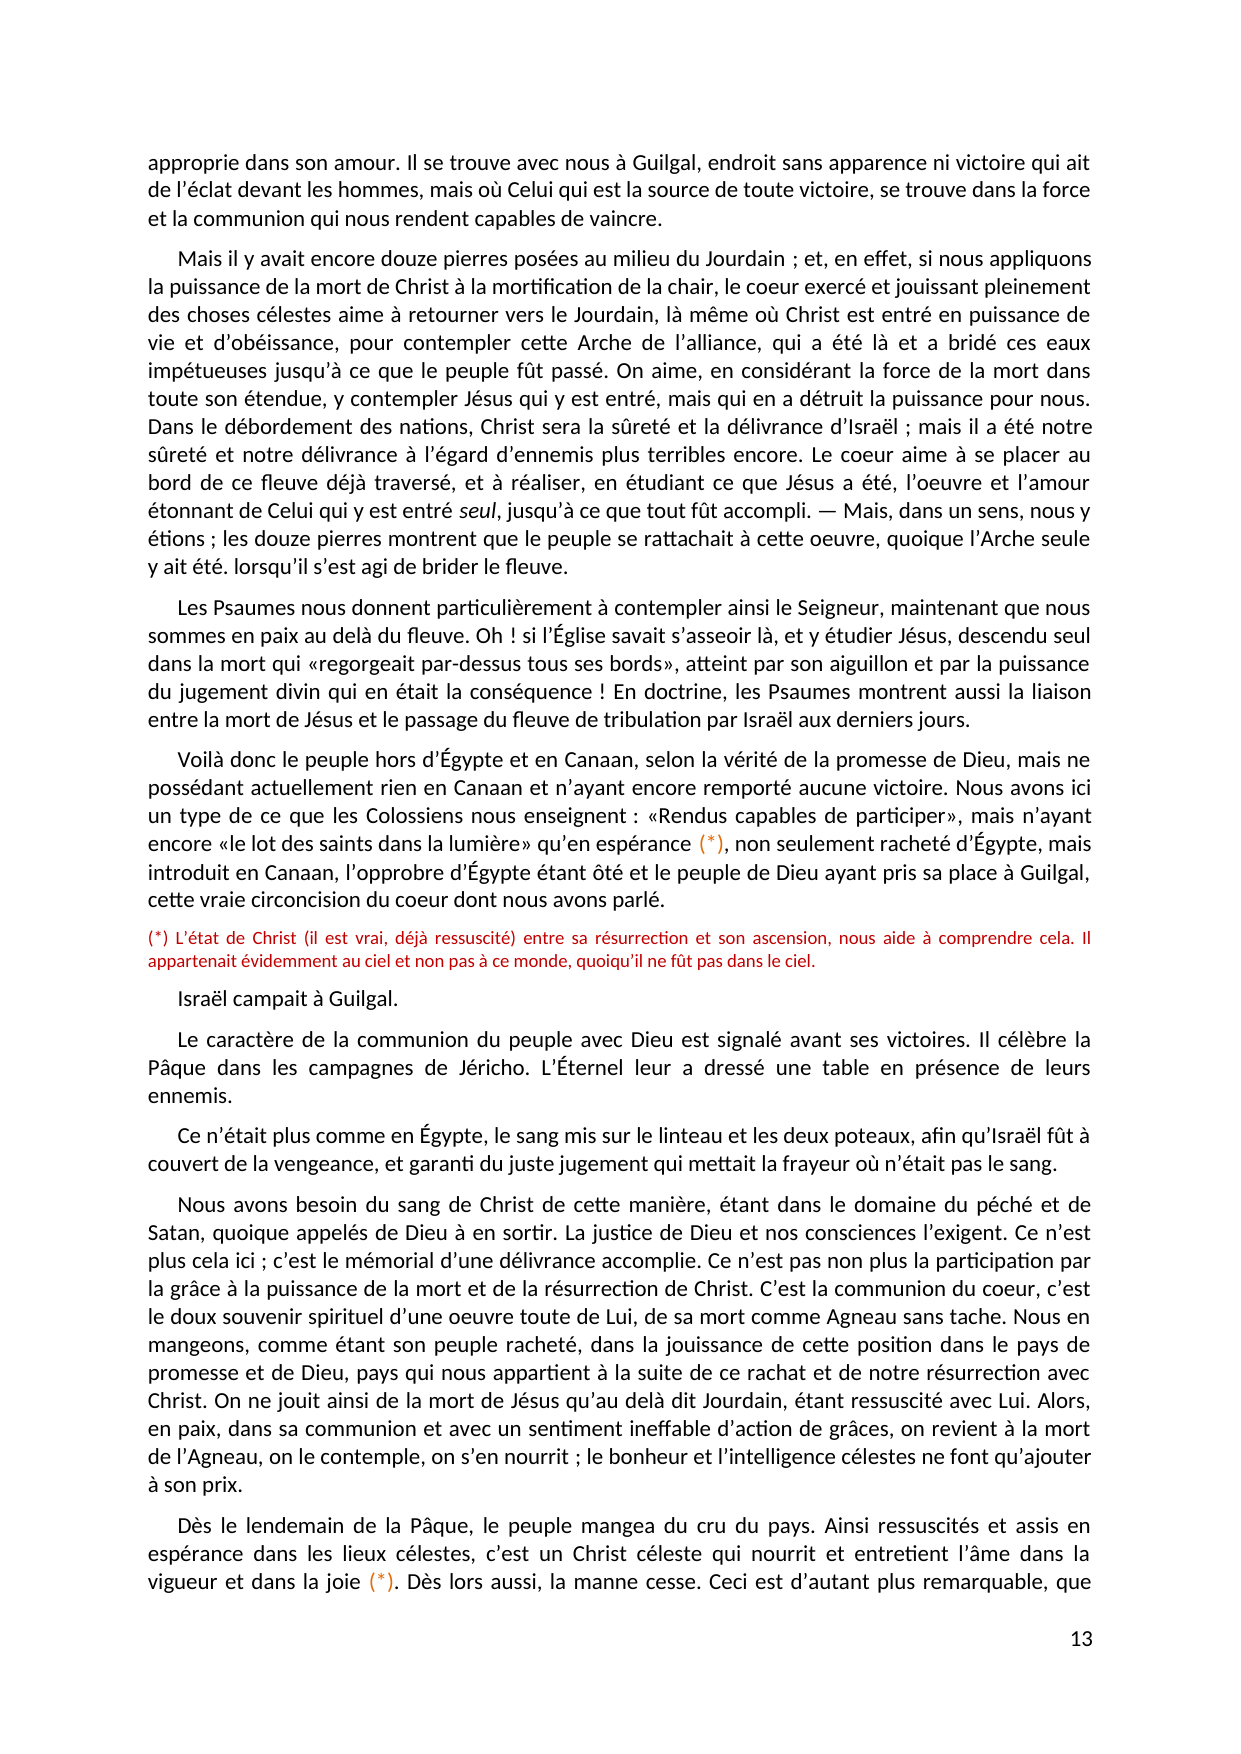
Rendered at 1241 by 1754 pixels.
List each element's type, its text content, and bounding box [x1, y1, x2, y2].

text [148, 1511, 1093, 1595]
text Israël campait à Guilgal. [148, 984, 1093, 1012]
text Les Psaumes nous donnent particulièrement à contempler ainsi le Seigneur, maintenant que nous sommes en paix au delà du fleuve. Oh ! si l’Église savait s’asseoir là, et y étudier Jésus, descendu seul dans la mort qui «regorgeait par-dessus tous ses bords», atteint par son aiguillon et par la puissance du jugement divin qui en était la conséquence ! En doctrine, les Psaumes montrent aussi la liaison entre la mort de Jésus et le passage du fleuve de tribulation par Israël aux derniers jours. [148, 593, 1093, 733]
text (*) L’état de Christ (il est vrai, déjà ressuscité) entre sa résurrection et son ascension, nous aide à comprendre cela. Il appartenait évidemment au ciel et non pas à ce monde, quoiqu’il ne fût pas dans le ciel. [148, 926, 1093, 972]
text Mais il y avait encore douze pierres posées au milieu du Jourdain ; et, en effet, si nous appliquons la puissance de la mort de Christ à la mortification de la chair, le coeur exercé et jouissant pleinement des choses célestes aime à retourner vers le Jourdain, là même où Christ est entré en puissance de vie et d’obéissance, pour contempler cette Arche de l’alliance, qui a été là et a bridé ces eaux impétueuses jusqu’à ce que le peuple fût passé. On aime, en considérant la force de la mort dans toute son étendue, y contempler Jésus qui y est entré, mais qui en a détruit la puissance pour nous. Dans le débordement des nations, Christ sera la sûreté et la délivrance d’Israël ; mais il a été notre sûreté et notre délivrance à l’égard d’ennemis plus terribles encore. Le coeur aime à se placer au bord de ce fleuve déjà traversé, et à réaliser, en étudiant ce que Jésus a été, l’oeuvre et l’amour étonnant de Celui qui y est entré seul, jusqu’à ce que tout fût accompli. — Mais, dans un sens, nous y étions ; les douze pierres montrent que le peuple se rattachait à cette oeuvre, quoique l’Arche seule y ait été. lorsqu’il s’est agi de brider le fleuve. [148, 244, 1093, 580]
text Voilà donc le peuple hors d’Égypte et en Canaan, selon la vérité de la promesse de Dieu, mais ne possédant actuellement rien en Canaan et n’ayant encore remporté aucune victoire. Nous avons ici un type de ce que les Colossiens nous enseignent : «Rendus capables de participer», mais n’ayant encore «le lot des saints dans la lumière» qu’en espérance (*), non seulement racheté d’Égypte, mais introduit en Canaan, l’opprobre d’Égypte étant ôté et le peuple de Dieu ayant pris sa place à Guilgal, cette vraie circoncision du coeur dont nous avons parlé. [148, 746, 1093, 914]
text Nous avons besoin du sang de Christ de cette manière, étant dans le domaine du péché et de Satan, quoique appelés de Dieu à en sortir. La justice de Dieu et nos consciences l’exigent. Ce n’est plus cela ici ; c’est le mémorial d’une délivrance accomplie. Ce n’est pas non plus la participation par la grâce à la puissance de la mort et de la résurrection de Christ. C’est la communion du coeur, c’est le doux souvenir spirituel d’une oeuvre toute de Lui, de sa mort comme Agneau sans tache. Nous en mangeons, comme étant son peuple racheté, dans la jouissance de cette position dans le pays de promesse et de Dieu, pays qui nous appartient à la suite de ce rachat et de notre résurrection avec Christ. On ne jouit ainsi de la mort de Jésus qu’au delà dit Jourdain, étant ressuscité avec Lui. Alors, en paix, dans sa communion et avec un sentiment ineffable d’action de grâces, on revient à la mort de l’Agneau, on le contemple, on s’en nourrit ; le bonheur et l’intelligence célestes ne font qu’ajouter à son prix. [148, 1190, 1093, 1498]
text Le caractère de la communion du peuple avec Dieu est signalé avant ses victoires. Il célèbre la Pâque dans les campagnes de Jéricho. L’Éternel leur a dressé une table en présence de leurs ennemis. [148, 1025, 1093, 1109]
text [148, 148, 1093, 232]
text Ce n’était plus comme en Égypte, le sang mis sur le linteau et les deux poteaux, afin qu’Israël fût à couvert de la vengeance, et garanti du juste jugement qui mettait la frayeur où n’était pas le sang. [148, 1122, 1093, 1178]
